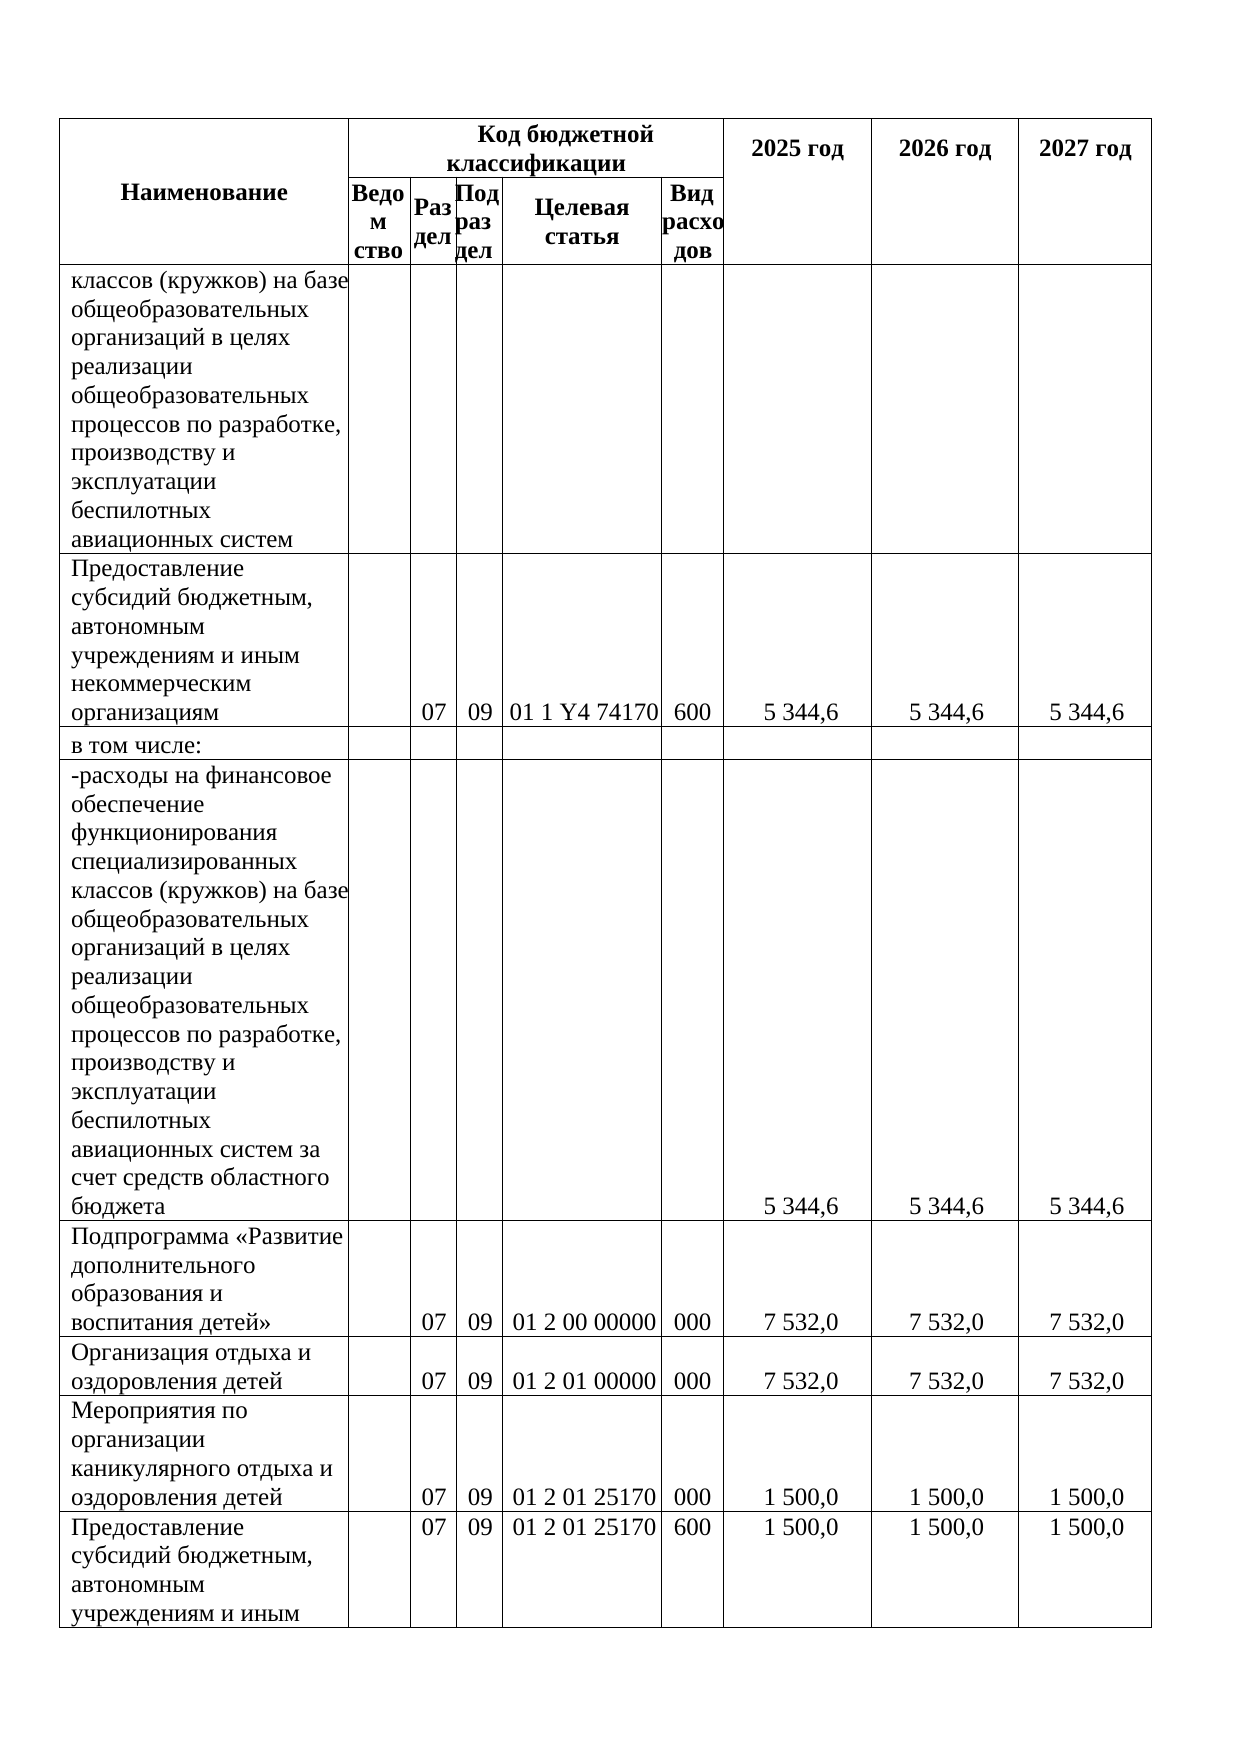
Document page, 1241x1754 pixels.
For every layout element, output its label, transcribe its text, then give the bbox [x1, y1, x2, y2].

table_header 2025 год [724, 119, 871, 177]
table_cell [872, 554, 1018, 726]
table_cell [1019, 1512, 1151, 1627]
table_cell [872, 177, 1018, 264]
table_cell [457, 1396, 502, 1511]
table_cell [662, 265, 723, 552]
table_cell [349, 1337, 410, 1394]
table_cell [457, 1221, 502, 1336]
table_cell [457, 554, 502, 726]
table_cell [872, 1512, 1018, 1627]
table_cell Вид расходов [662, 178, 723, 264]
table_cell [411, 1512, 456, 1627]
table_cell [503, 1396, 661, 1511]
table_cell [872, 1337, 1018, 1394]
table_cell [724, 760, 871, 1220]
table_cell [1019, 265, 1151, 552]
table_header 2027 год [1019, 119, 1151, 177]
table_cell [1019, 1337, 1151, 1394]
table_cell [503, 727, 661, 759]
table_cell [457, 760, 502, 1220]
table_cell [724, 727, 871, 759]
table_cell Ведом ство [349, 178, 410, 264]
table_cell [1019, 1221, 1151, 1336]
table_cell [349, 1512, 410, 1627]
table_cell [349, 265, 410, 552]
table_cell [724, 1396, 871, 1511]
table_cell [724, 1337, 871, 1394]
table_cell [1019, 177, 1151, 264]
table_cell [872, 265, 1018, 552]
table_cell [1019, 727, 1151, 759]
table_header 2026 год [872, 119, 1018, 177]
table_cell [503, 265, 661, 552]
table_cell Раз дел [411, 178, 456, 264]
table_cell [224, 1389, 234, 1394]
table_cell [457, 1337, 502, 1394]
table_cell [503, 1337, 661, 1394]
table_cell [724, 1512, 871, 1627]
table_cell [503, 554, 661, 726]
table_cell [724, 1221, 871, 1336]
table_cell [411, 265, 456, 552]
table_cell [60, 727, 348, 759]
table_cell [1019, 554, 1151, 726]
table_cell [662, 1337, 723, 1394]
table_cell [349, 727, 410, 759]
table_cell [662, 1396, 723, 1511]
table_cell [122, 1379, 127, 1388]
table_header Наименование [60, 119, 348, 264]
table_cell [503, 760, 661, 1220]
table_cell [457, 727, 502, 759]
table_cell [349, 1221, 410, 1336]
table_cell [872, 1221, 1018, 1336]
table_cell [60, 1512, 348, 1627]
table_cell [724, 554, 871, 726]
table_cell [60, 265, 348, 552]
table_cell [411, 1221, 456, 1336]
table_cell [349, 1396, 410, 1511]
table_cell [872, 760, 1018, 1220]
table_cell Под раз дел [457, 178, 502, 264]
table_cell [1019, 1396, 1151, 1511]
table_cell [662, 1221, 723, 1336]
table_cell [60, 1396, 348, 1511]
table_header Код бюджетной классификации [349, 119, 723, 177]
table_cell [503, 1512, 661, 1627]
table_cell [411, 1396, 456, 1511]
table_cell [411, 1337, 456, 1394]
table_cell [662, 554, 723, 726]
table_cell Целевая статья [503, 178, 661, 264]
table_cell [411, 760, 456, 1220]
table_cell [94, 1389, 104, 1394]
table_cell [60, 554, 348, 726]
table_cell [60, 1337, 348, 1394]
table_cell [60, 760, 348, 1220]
table_cell [724, 177, 871, 264]
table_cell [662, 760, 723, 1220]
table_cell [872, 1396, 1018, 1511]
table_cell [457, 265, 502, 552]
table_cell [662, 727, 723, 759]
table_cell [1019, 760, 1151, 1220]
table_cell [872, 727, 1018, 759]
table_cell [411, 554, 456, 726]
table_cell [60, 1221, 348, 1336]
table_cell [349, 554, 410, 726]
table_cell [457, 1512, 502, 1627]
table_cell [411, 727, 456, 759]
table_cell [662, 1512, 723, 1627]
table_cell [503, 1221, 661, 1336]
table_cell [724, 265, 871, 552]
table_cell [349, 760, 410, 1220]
